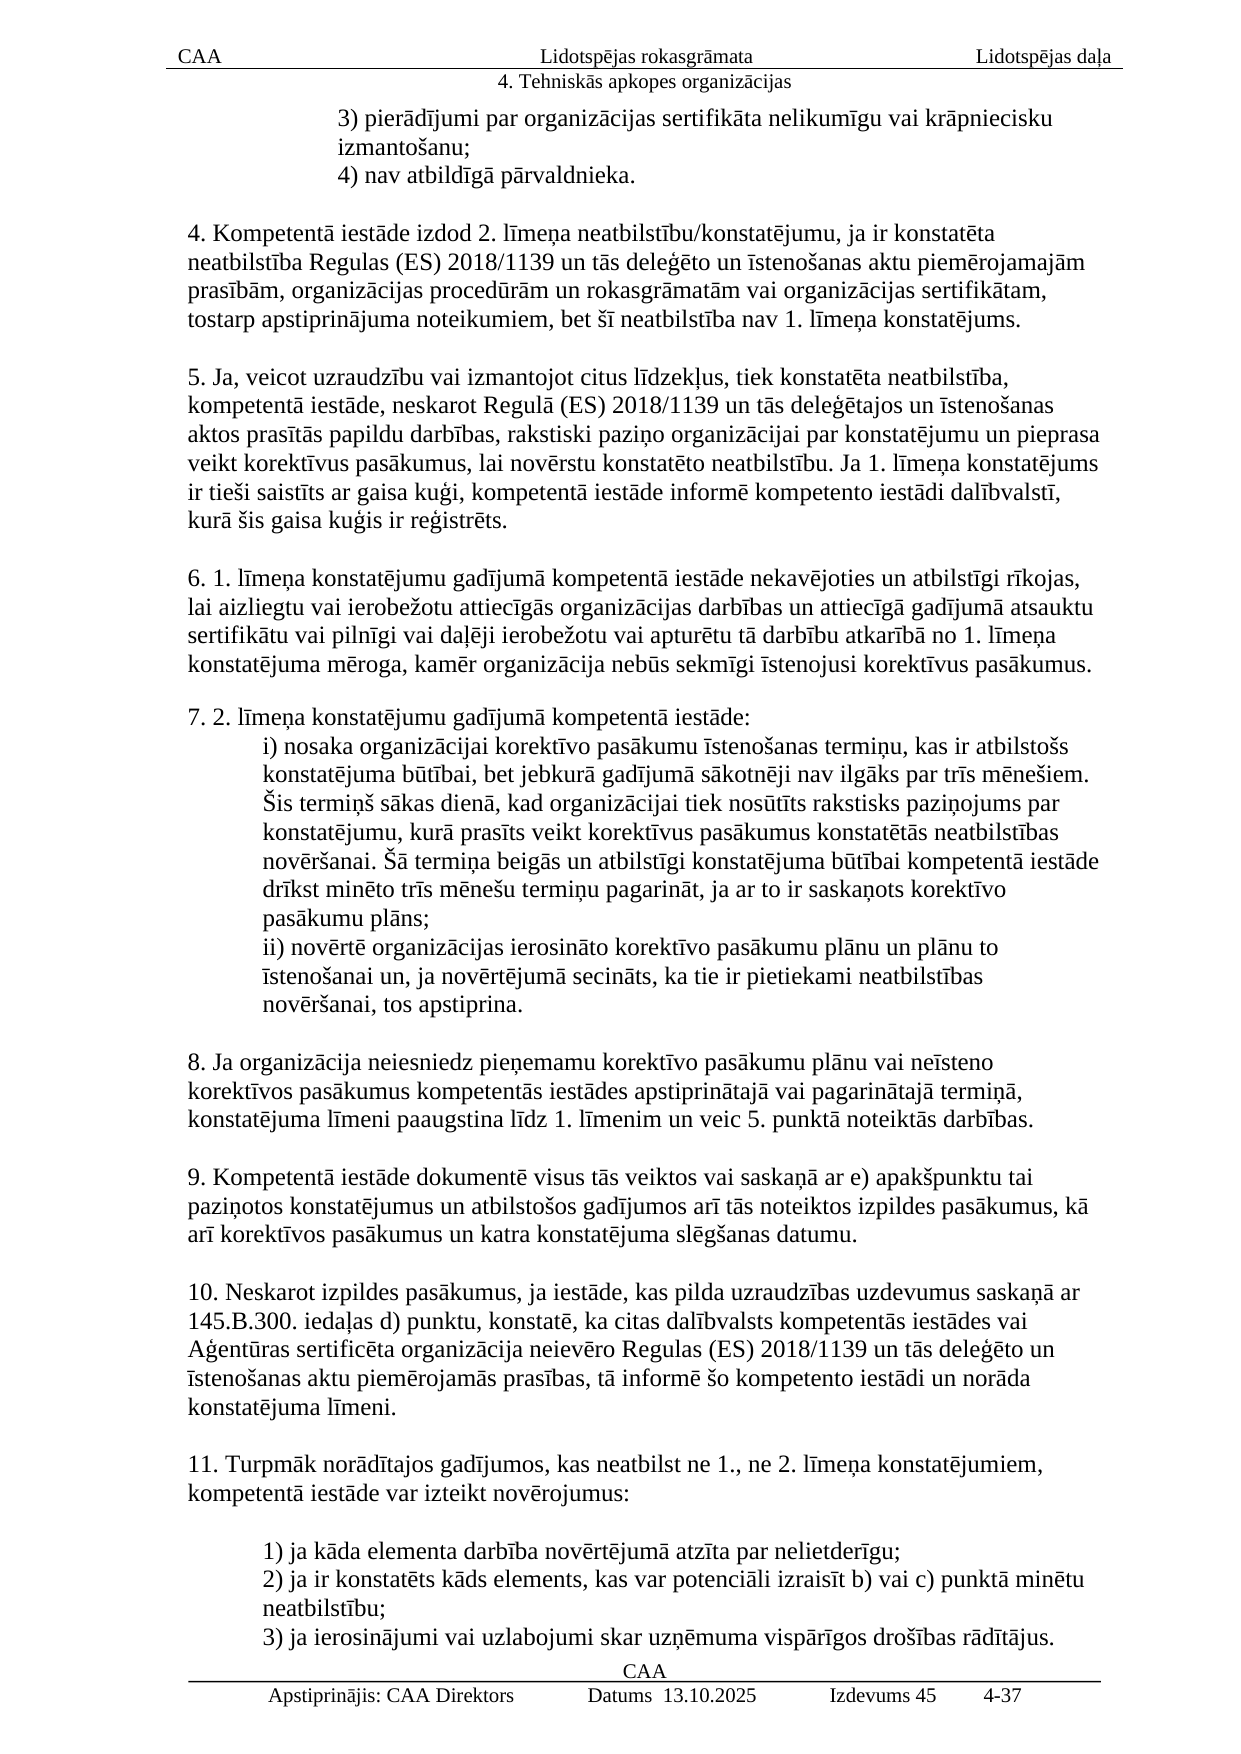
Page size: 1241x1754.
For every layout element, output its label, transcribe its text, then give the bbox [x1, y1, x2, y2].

text 5. Ja, veicot uzraudzību vai izmantojot citus līdzekļus, tiek konstatēta neatbilstība, kompetentā iestāde, neskarot Regulā (ES) 2018/1139 un tās deleģētajos un īstenošanas aktos prasītās papildu darbības, rakstiski paziņo organizācijai par konstatējumu un pieprasa veikt korektīvus pasākumus, lai novērstu konstatēto neatbilstību. Ja 1. līmeņa konstatējums ir tieši saistīts ar gaisa kuģi, kompetentā iestāde informē kompetento iestādi dalībvalstī, kurā šis gaisa kuģis ir reģistrēts. [187, 362, 1102, 534]
text 8. Ja organizācija neiesniedz pieņemamu korektīvo pasākumu plānu vai neīsteno korektīvos pasākumus kompetentās iestādes apstiprinātajā vai pagarinātajā termiņā, konstatējuma līmeni paaugstina līdz 1. līmenim un veic 5. punktā noteiktās darbības. [187, 1047, 1102, 1133]
text i) nosaka organizācijai korektīvo pasākumu īstenošanas termiņu, kas ir atbilstošs konstatējuma būtībai, bet jebkurā gadījumā sākotnēji nav ilgāks par trīs mēnešiem. Šis termiņš sākas dienā, kad organizācijai tiek nosūtīts rakstisks paziņojums par konstatējumu, kurā prasīts veikt korektīvus pasākumus konstatētās neatbilstības novēršanai. Šā termiņa beigās un atbilstīgi konstatējuma būtībai kompetentā iestāde drīkst minēto trīs mēnešu termiņu pagarināt, ja ar to ir saskaņots korektīvo pasākumu plāns; ii) novērtē organizācijas ierosināto korektīvo pasākumu plānu un plānu to īstenošanai un, ja novērtējumā secināts, ka tie ir pietiekami neatbilstības novēršanai, tos apstiprina. [262, 731, 1102, 1018]
text 9. Kompetentā iestāde dokumentē visus tās veiktos vai saskaņā ar e) apakšpunktu tai paziņotos konstatējumus un atbilstošos gadījumos arī tās noteiktos izpildes pasākumus, kā arī korektīvos pasākumus un katra konstatējuma slēgšanas datumu. [187, 1162, 1102, 1248]
text 6. 1. līmeņa konstatējumu gadījumā kompetentā iestāde nekavējoties un atbilstīgi rīkojas, lai aizliegtu vai ierobežotu attiecīgās organizācijas darbības un attiecīgā gadījumā atsauktu sertifikātu vai pilnīgi vai daļēji ierobežotu vai apturētu tā darbību atkarībā no 1. līmeņa konstatējuma mēroga, kamēr organizācija nebūs sekmīgi īstenojusi korektīvus pasākumus. [187, 563, 1102, 702]
text 1) ja kāda elementa darbība novērtējumā atzīta par nelietderīgu; 2) ja ir konstatēts kāds elements, kas var potenciāli izraisīt b) vai c) punktā minētu neatbilstību; 3) ja ierosinājumi vai uzlabojumi skar uzņēmuma vispārīgos drošības rādītājus. [262, 1536, 1102, 1651]
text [337, 103, 1102, 189]
text 10. Neskarot izpildes pasākumus, ja iestāde, kas pilda uzraudzības uzdevumus saskaņā ar 145.B.300. iedaļas d) punktu, konstatē, ka citas dalībvalsts kompetentās iestādes vai Aģentūras sertificēta organizācija neievēro Regulas (ES) 2018/1139 un tās deleģēto un īstenošanas aktu piemērojamās prasības, tā informē šo kompetento iestādi un norāda konstatējuma līmeni. [187, 1248, 1102, 1421]
text 4. Kompetentā iestāde izdod 2. līmeņa neatbilstību/konstatējumu, ja ir konstatēta neatbilstība Regulas (ES) 2018/1139 un tās deleģēto un īstenošanas aktu piemērojamajām prasībām, organizācijas procedūrām un rokasgrāmatām vai organizācijas sertifikātam, tostarp apstiprinājuma noteikumiem, bet šī neatbilstība nav 1. līmeņa konstatējums. [187, 218, 1102, 333]
text 7. 2. līmeņa konstatējumu gadījumā kompetentā iestāde: [187, 702, 1102, 731]
text 11. Turpmāk norādītajos gadījumos, kas neatbilst ne 1., ne 2. līmeņa konstatējumiem, kompetentā iestāde var izteikt novērojumus: [187, 1449, 1102, 1507]
